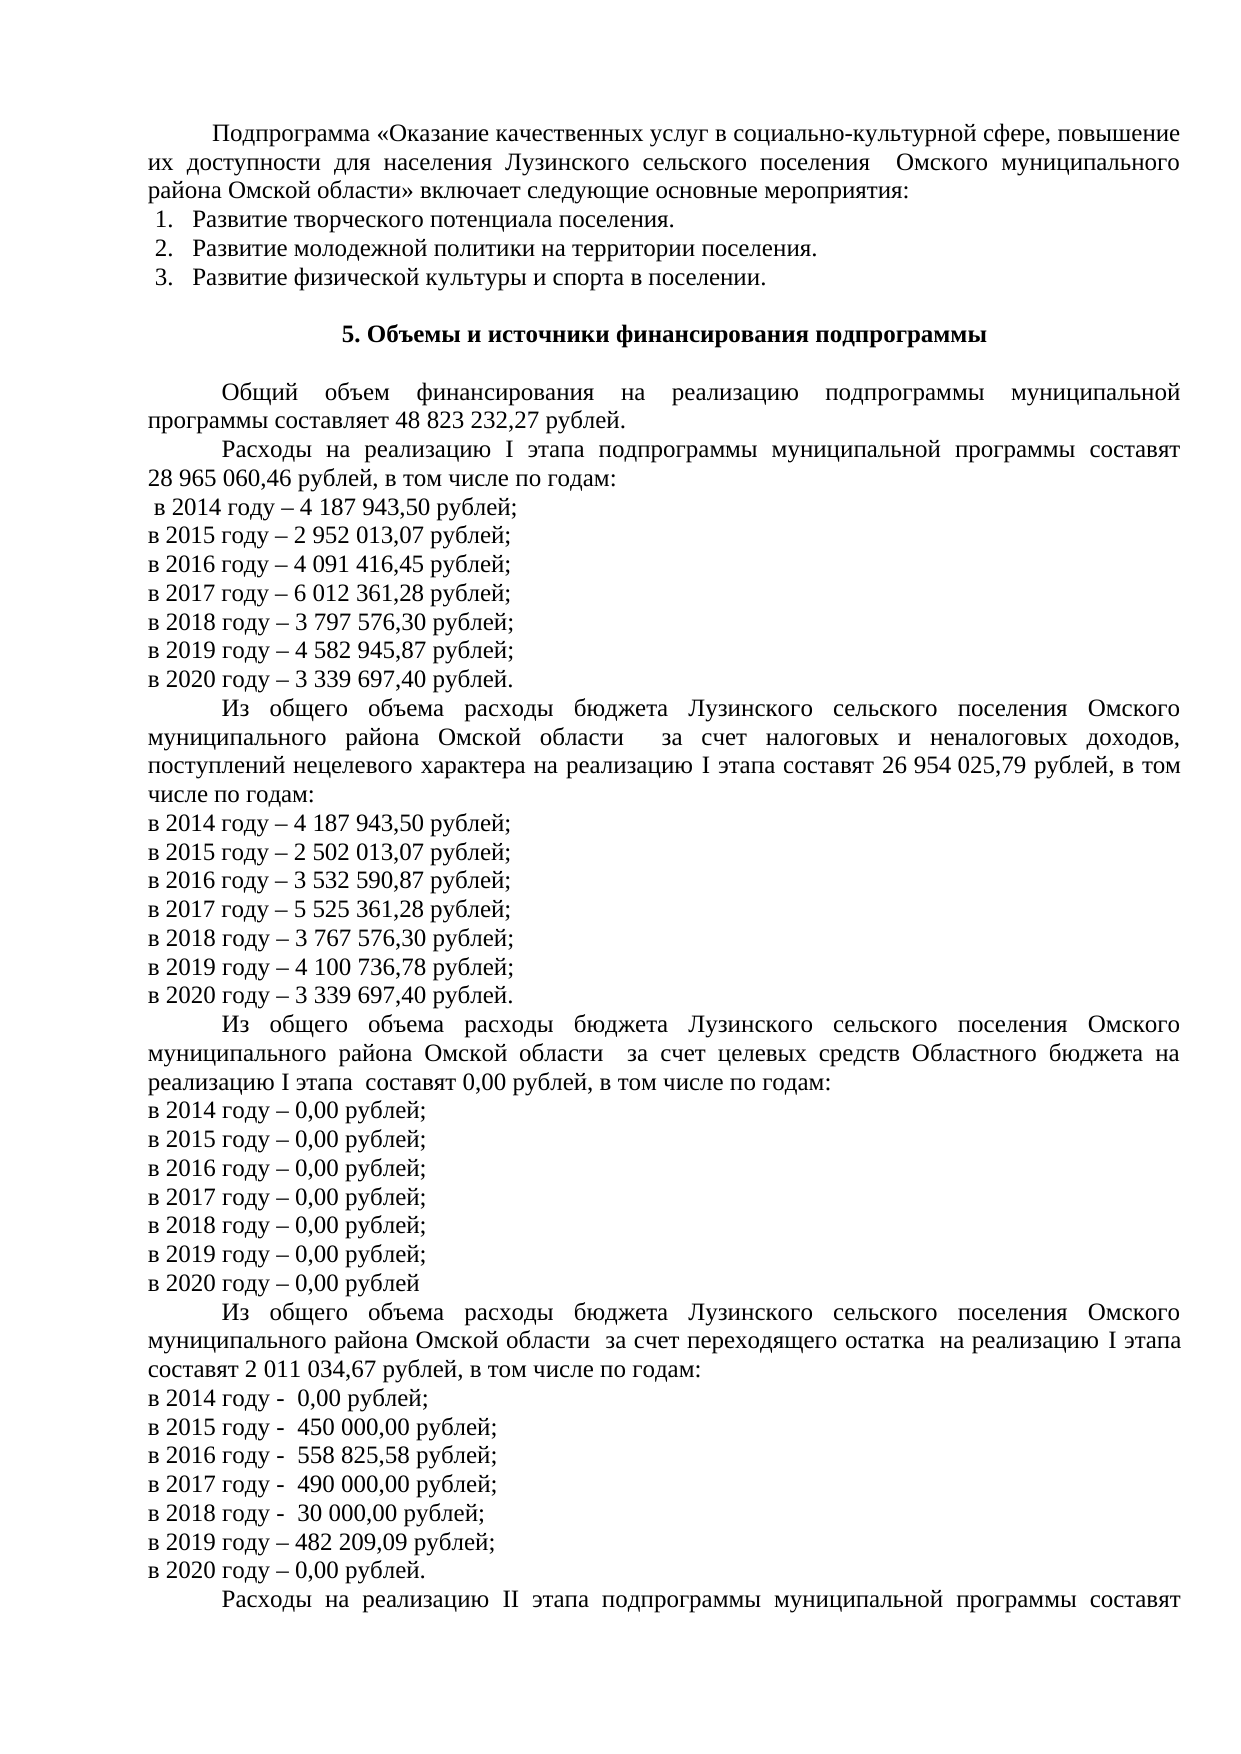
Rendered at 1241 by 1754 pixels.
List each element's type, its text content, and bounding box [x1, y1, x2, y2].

text в 2016 году – 0,00 рублей; [148, 1153, 1181, 1182]
text в 2019 году – 0,00 рублей; [148, 1239, 1181, 1268]
text в 2017 году – 6 012 361,28 рублей; [148, 578, 1181, 607]
text в 2018 году – 3 797 576,30 рублей; [148, 607, 1181, 636]
text в 2014 году - 0,00 рублей; [148, 1383, 1181, 1412]
text в 2015 году – 2 502 013,07 рублей; [148, 837, 1181, 866]
text в 2018 году – 0,00 рублей; [148, 1211, 1181, 1239]
text 5. Объемы и источники финансирования подпрограммы [148, 319, 1181, 348]
text Из общего объема расходы бюджета Лузинского сельского поселения Омского муниципального района Омской области за счет переходящего остатка на реализацию I этапа составят 2 011 034,67 рублей, в том числе по годам: [148, 1297, 1181, 1383]
text Подпрограмма «Оказание качественных услуг в социально-культурной сфере, повышение их доступности для населения Лузинского сельского поселения Омского муниципального района Омской области» включает следующие основные мероприятия: [148, 118, 1181, 204]
text в 2020 году – 0,00 рублей. [148, 1556, 1181, 1584]
text в 2019 году – 4 582 945,87 рублей; [148, 636, 1181, 664]
list Развитие молодежной политики на территории поселения. [154, 233, 1181, 262]
text в 2018 году – 3 767 576,30 рублей; [148, 923, 1181, 952]
text в 2019 году – 482 209,09 рублей; [148, 1527, 1181, 1556]
text Общий объем финансирования на реализацию подпрограммы муниципальной программы составляет 48 823 232,27 рублей. [148, 377, 1181, 434]
text в 2017 году - 490 000,00 рублей; [148, 1469, 1181, 1498]
text в 2016 году – 4 091 416,45 рублей; [148, 549, 1181, 578]
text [148, 1584, 1181, 1613]
list Развитие физической культуры и спорта в поселении. [154, 262, 1181, 291]
text в 2016 году - 558 825,58 рублей; [148, 1441, 1181, 1469]
text в 2015 году - 450 000,00 рублей; [148, 1412, 1181, 1441]
text в 2020 году – 3 339 697,40 рублей. [148, 664, 1181, 693]
text в 2020 году – 3 339 697,40 рублей. [148, 981, 1181, 1009]
text в 2016 году – 3 532 590,87 рублей; [148, 866, 1181, 894]
text в 2015 году – 0,00 рублей; [148, 1124, 1181, 1153]
text Расходы на реализацию I этапа подпрограммы муниципальной программы составят 28 965 060,46 рублей, в том числе по годам: [148, 434, 1181, 492]
text в 2014 году – 0,00 рублей; [148, 1096, 1181, 1124]
text в 2014 году – 4 187 943,50 рублей; [148, 808, 1181, 837]
text в 2018 году - 30 000,00 рублей; [148, 1498, 1181, 1527]
text в 2017 году – 5 525 361,28 рублей; [148, 894, 1181, 923]
text Из общего объема расходы бюджета Лузинского сельского поселения Омского муниципального района Омской области за счет целевых средств Областного бюджета на реализацию I этапа составят 0,00 рублей, в том числе по годам: [148, 1009, 1181, 1096]
text в 2017 году – 0,00 рублей; [148, 1182, 1181, 1211]
text в 2014 году – 4 187 943,50 рублей; [148, 492, 1181, 521]
list Развитие творческого потенциала поселения. [154, 204, 1181, 233]
text в 2015 году – 2 952 013,07 рублей; [148, 521, 1181, 549]
text в 2020 году – 0,00 рублей [148, 1268, 1181, 1297]
text Из общего объема расходы бюджета Лузинского сельского поселения Омского муниципального района Омской области за счет налоговых и неналоговых доходов, поступлений нецелевого характера на реализацию I этапа составят 26 954 025,79 рублей, в том числе по годам: [148, 693, 1181, 808]
text в 2019 году – 4 100 736,78 рублей; [148, 952, 1181, 981]
